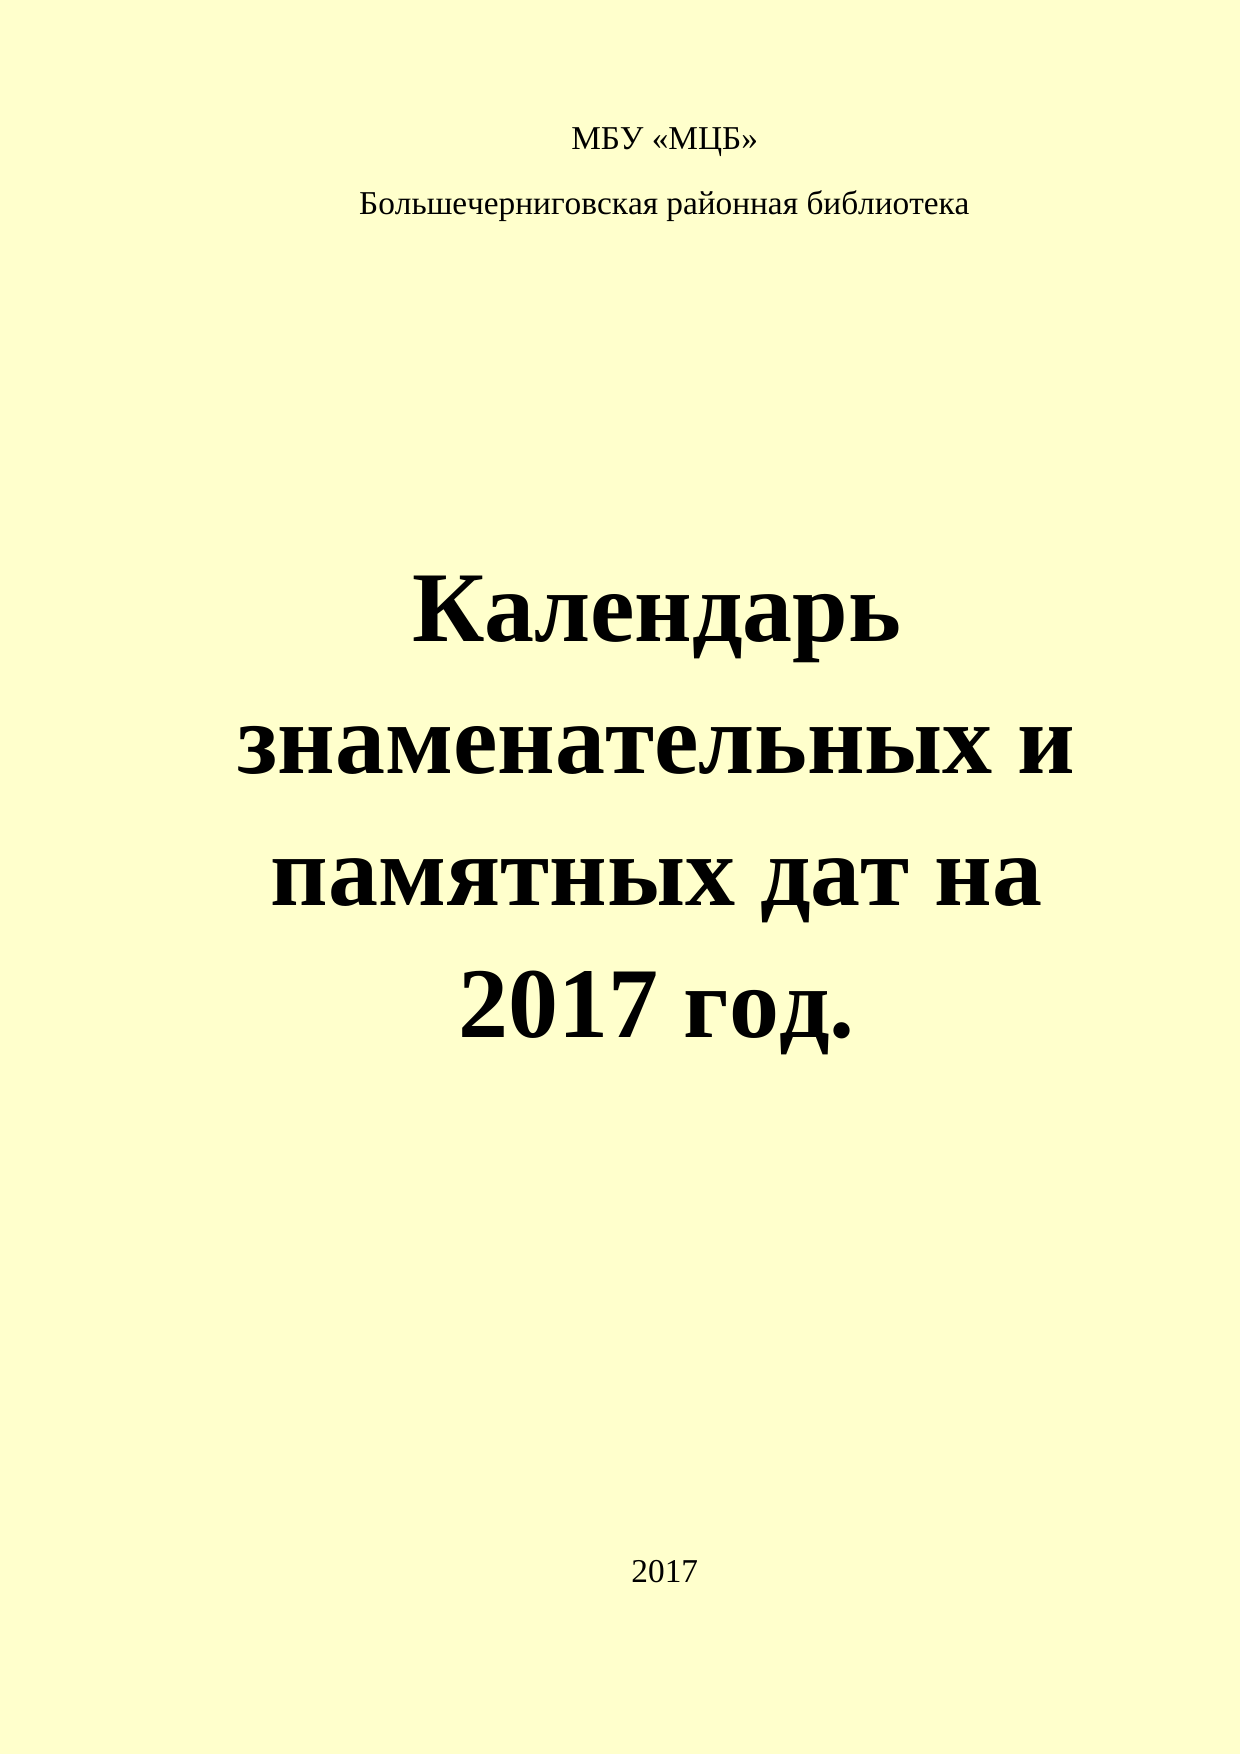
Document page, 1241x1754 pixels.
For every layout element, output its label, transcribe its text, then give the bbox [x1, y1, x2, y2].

text Большечерниговская районная библиотека [177, 183, 1152, 221]
text МБУ «МЦБ» [177, 118, 1152, 156]
text 2017 [177, 1552, 1152, 1590]
